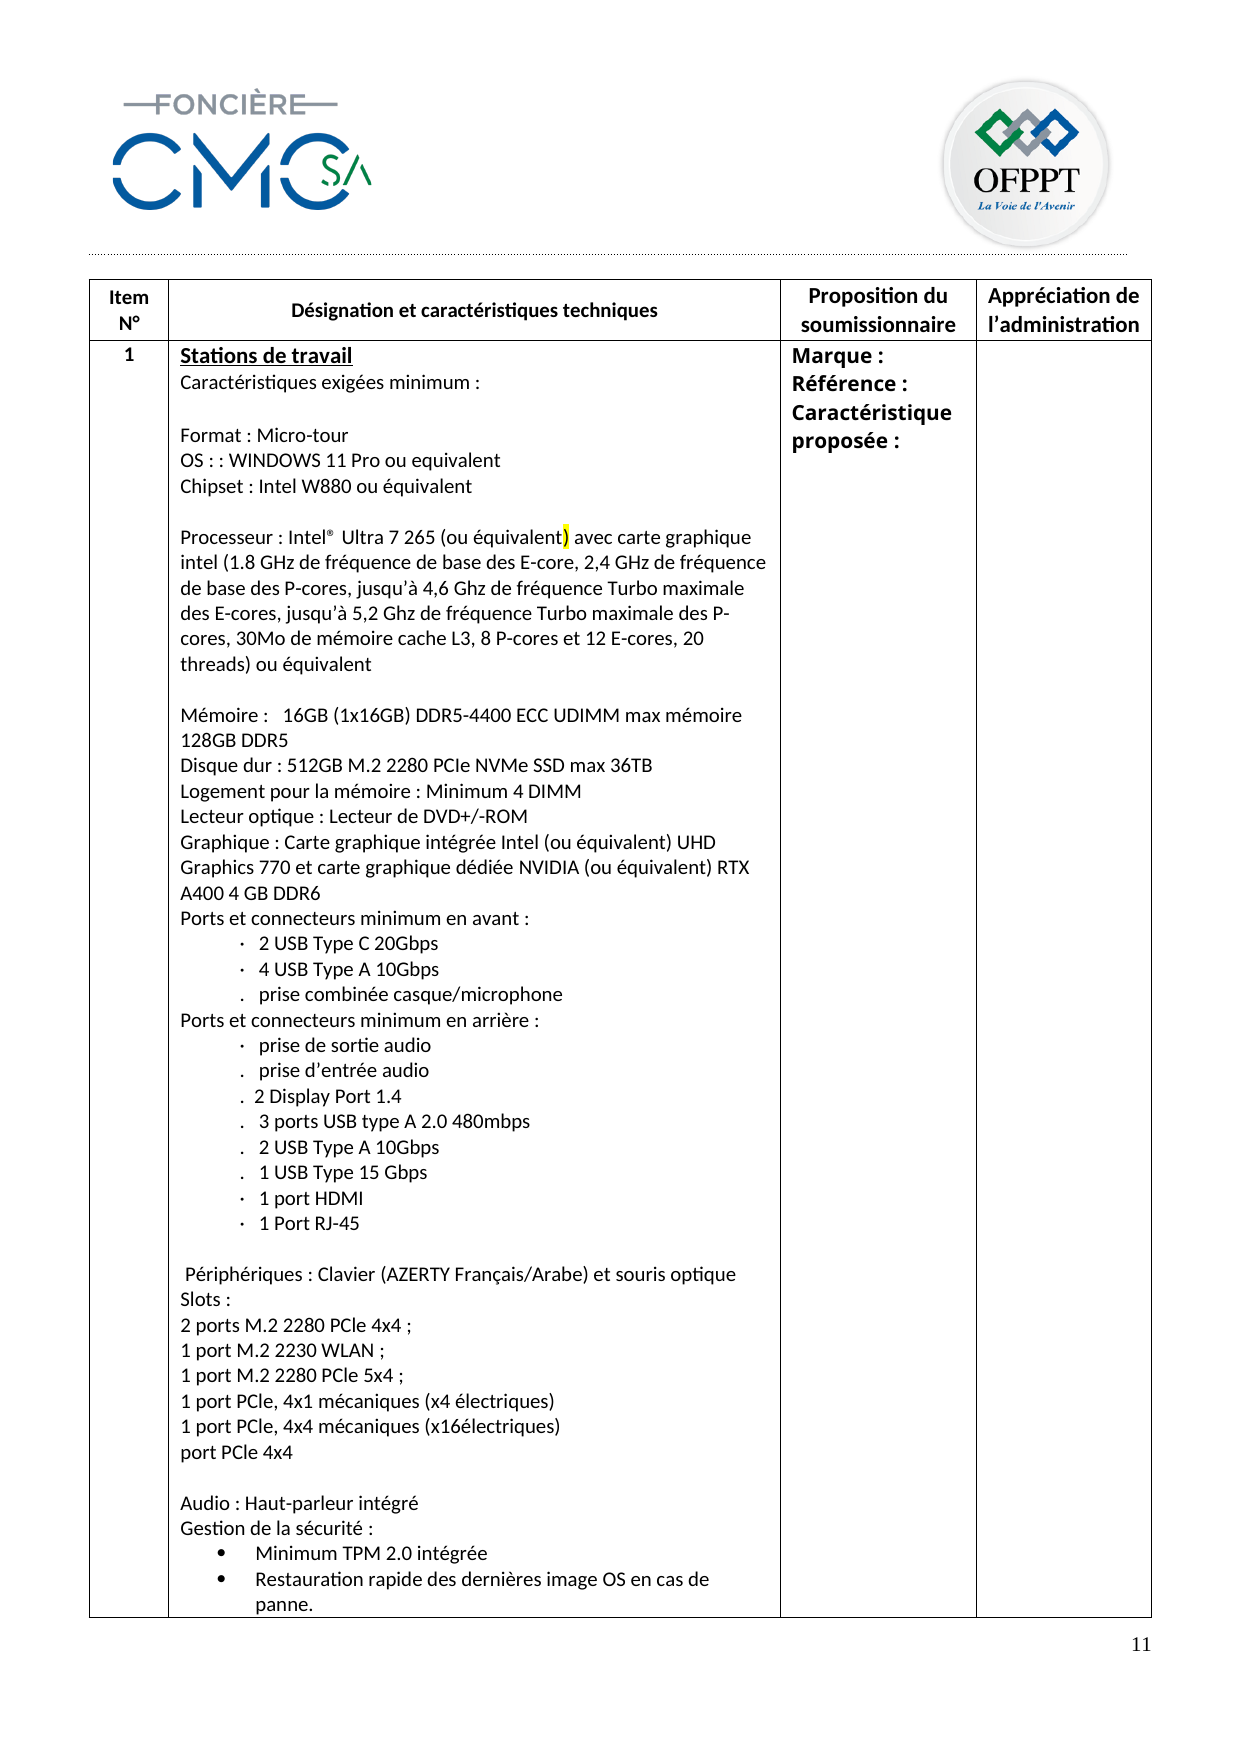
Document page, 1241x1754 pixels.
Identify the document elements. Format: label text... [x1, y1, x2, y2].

table_header Désignation et caractéristiques techniques [169, 280, 780, 340]
table_header Item N° [90, 280, 168, 340]
table_header Proposition du soumissionnaire [781, 280, 976, 340]
table_cell 1 [90, 341, 168, 1617]
picture [112, 88, 372, 210]
table_cell Marque : Référence : Caractéristique proposée : [781, 341, 976, 1617]
table_header Appréciation de l’administration [977, 280, 1151, 340]
table_cell [977, 341, 1151, 1617]
picture [935, 73, 1116, 254]
